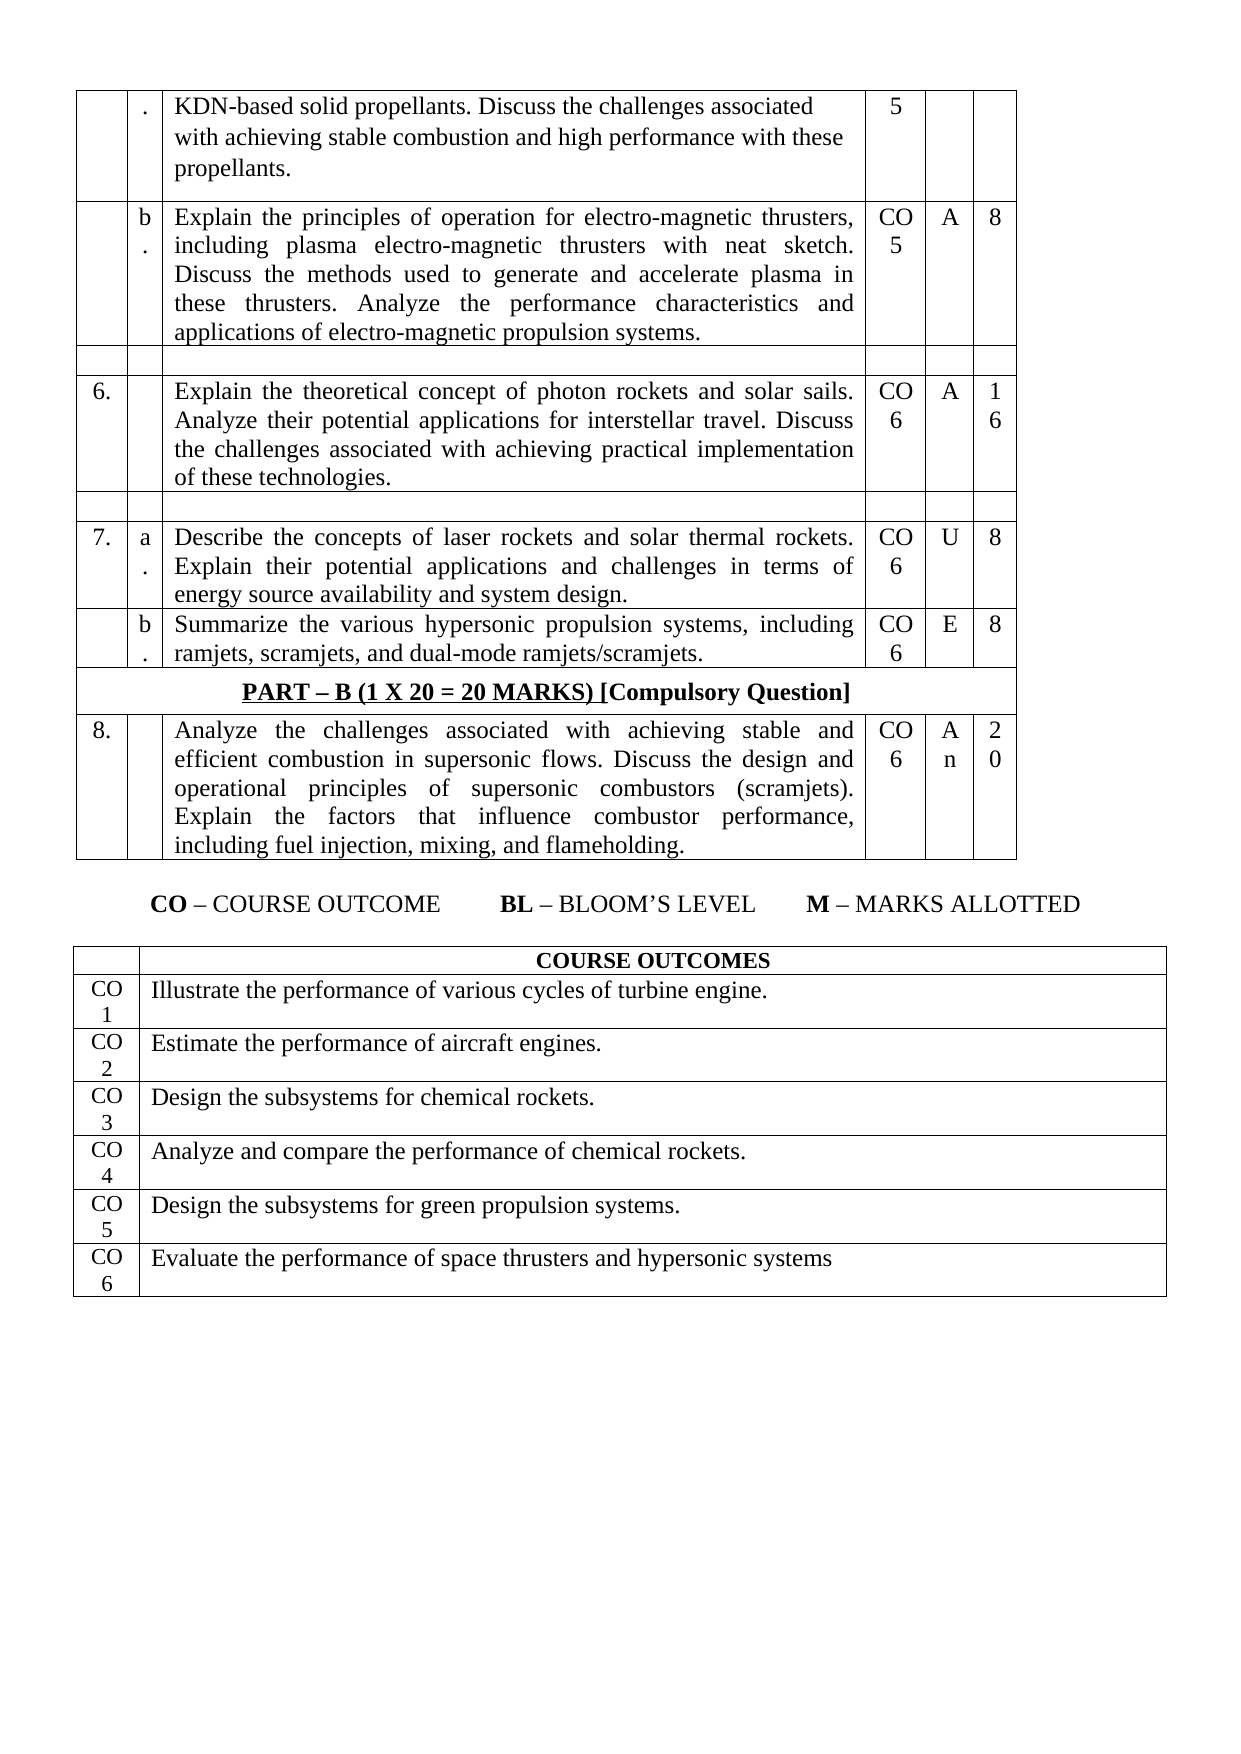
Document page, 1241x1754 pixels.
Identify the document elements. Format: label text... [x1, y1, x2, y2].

table_cell CO5 [866, 91, 925, 201]
table_cell A [926, 376, 973, 491]
table_cell Analyze the challenges associated with achieving stable and efficient combustion in supersonic flows. Discuss the design and operational principles of supersonic combustors (scramjets). Explain the factors that influence combustor performance, including fuel injection, mixing, and flameholding. [163, 715, 865, 859]
table_cell CO6 [866, 609, 925, 667]
table_cell [128, 492, 162, 521]
table_cell 8 [974, 91, 1016, 201]
table_cell [866, 492, 925, 521]
table_cell Analyze and compare the performance of chemical rockets. [140, 1136, 1166, 1189]
table_cell Illustrate the performance of various cycles of turbine engine. [140, 975, 1166, 1027]
table_cell [163, 492, 865, 521]
table_cell Describe the concepts of laser rockets and solar thermal rockets. Explain their potential applications and challenges in terms of energy source availability and system design. [163, 522, 865, 608]
table_cell [128, 376, 162, 491]
table_cell CO1 [74, 975, 139, 1027]
table_cell Explain the theoretical concept of photon rockets and solar sails. Analyze their potential applications for interstellar travel. Discuss the challenges associated with achieving practical implementation of these technologies. [163, 376, 865, 491]
table_cell An [926, 715, 973, 859]
table_cell [77, 609, 127, 667]
table_cell [974, 492, 1016, 521]
table_cell [77, 346, 127, 375]
table_cell E [926, 609, 973, 667]
table_cell 8 [974, 609, 1016, 667]
table_cell [77, 202, 127, 345]
table_cell 7. [77, 522, 127, 608]
table_header COURSE OUTCOMES [140, 947, 1166, 974]
table_cell Summarize the various hypersonic propulsion systems, including ramjets, scramjets, and dual-mode ramjets/scramjets. [163, 609, 865, 667]
table_cell Design the subsystems for chemical rockets. [140, 1082, 1166, 1135]
table_cell [128, 346, 162, 375]
table_cell 5. [77, 91, 127, 201]
table_cell Evaluate the performance of space thrusters and hypersonic systems [140, 1244, 1166, 1296]
table_cell [77, 492, 127, 521]
table_cell CO2 [74, 1029, 139, 1081]
table_cell CO6 [866, 522, 925, 608]
table_cell CO5 [866, 202, 925, 345]
table_cell Explain the principles of operation for electro-magnetic thrusters, including plasma electro-magnetic thrusters with neat sketch. Discuss the methods used to generate and accelerate plasma in these thrusters. Analyze the performance characteristics and applications of electro-magnetic propulsion systems. [163, 202, 865, 345]
table_cell 8 [974, 202, 1016, 345]
table_cell CO3 [74, 1082, 139, 1135]
table_cell 6. [77, 376, 127, 491]
table_cell Estimate the performance of aircraft engines. [140, 1029, 1166, 1081]
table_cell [163, 91, 865, 201]
table_cell U [926, 522, 973, 608]
table_cell CO6 [866, 715, 925, 859]
table_cell PART – B (1 X 20 = 20 MARKS) [Compulsory Question] [77, 668, 1016, 714]
table_cell 16 [974, 376, 1016, 491]
table_cell CO6 [74, 1244, 139, 1296]
table_cell [163, 346, 865, 375]
table_cell A [926, 202, 973, 345]
text CO – COURSE OUTCOME BL – BLOOM’S LEVEL M – MARKS ALLOTTED [150, 889, 1090, 917]
table_cell [866, 346, 925, 375]
table_cell b. [128, 202, 162, 345]
table_cell Design the subsystems for green propulsion systems. [140, 1190, 1166, 1242]
table_cell CO4 [74, 1136, 139, 1189]
table_cell [926, 346, 973, 375]
table_cell CO5 [74, 1190, 139, 1242]
table_cell 8. [77, 715, 127, 859]
table_cell 20 [974, 715, 1016, 859]
table_header [74, 947, 139, 974]
table_cell [974, 346, 1016, 375]
table_cell 8 [974, 522, 1016, 608]
table_cell a. [128, 91, 162, 201]
table_cell A [926, 91, 973, 201]
table_cell b. [128, 609, 162, 667]
table_cell [926, 492, 973, 521]
table_cell a. [128, 522, 162, 608]
table_cell CO6 [866, 376, 925, 491]
table_cell [128, 715, 162, 859]
